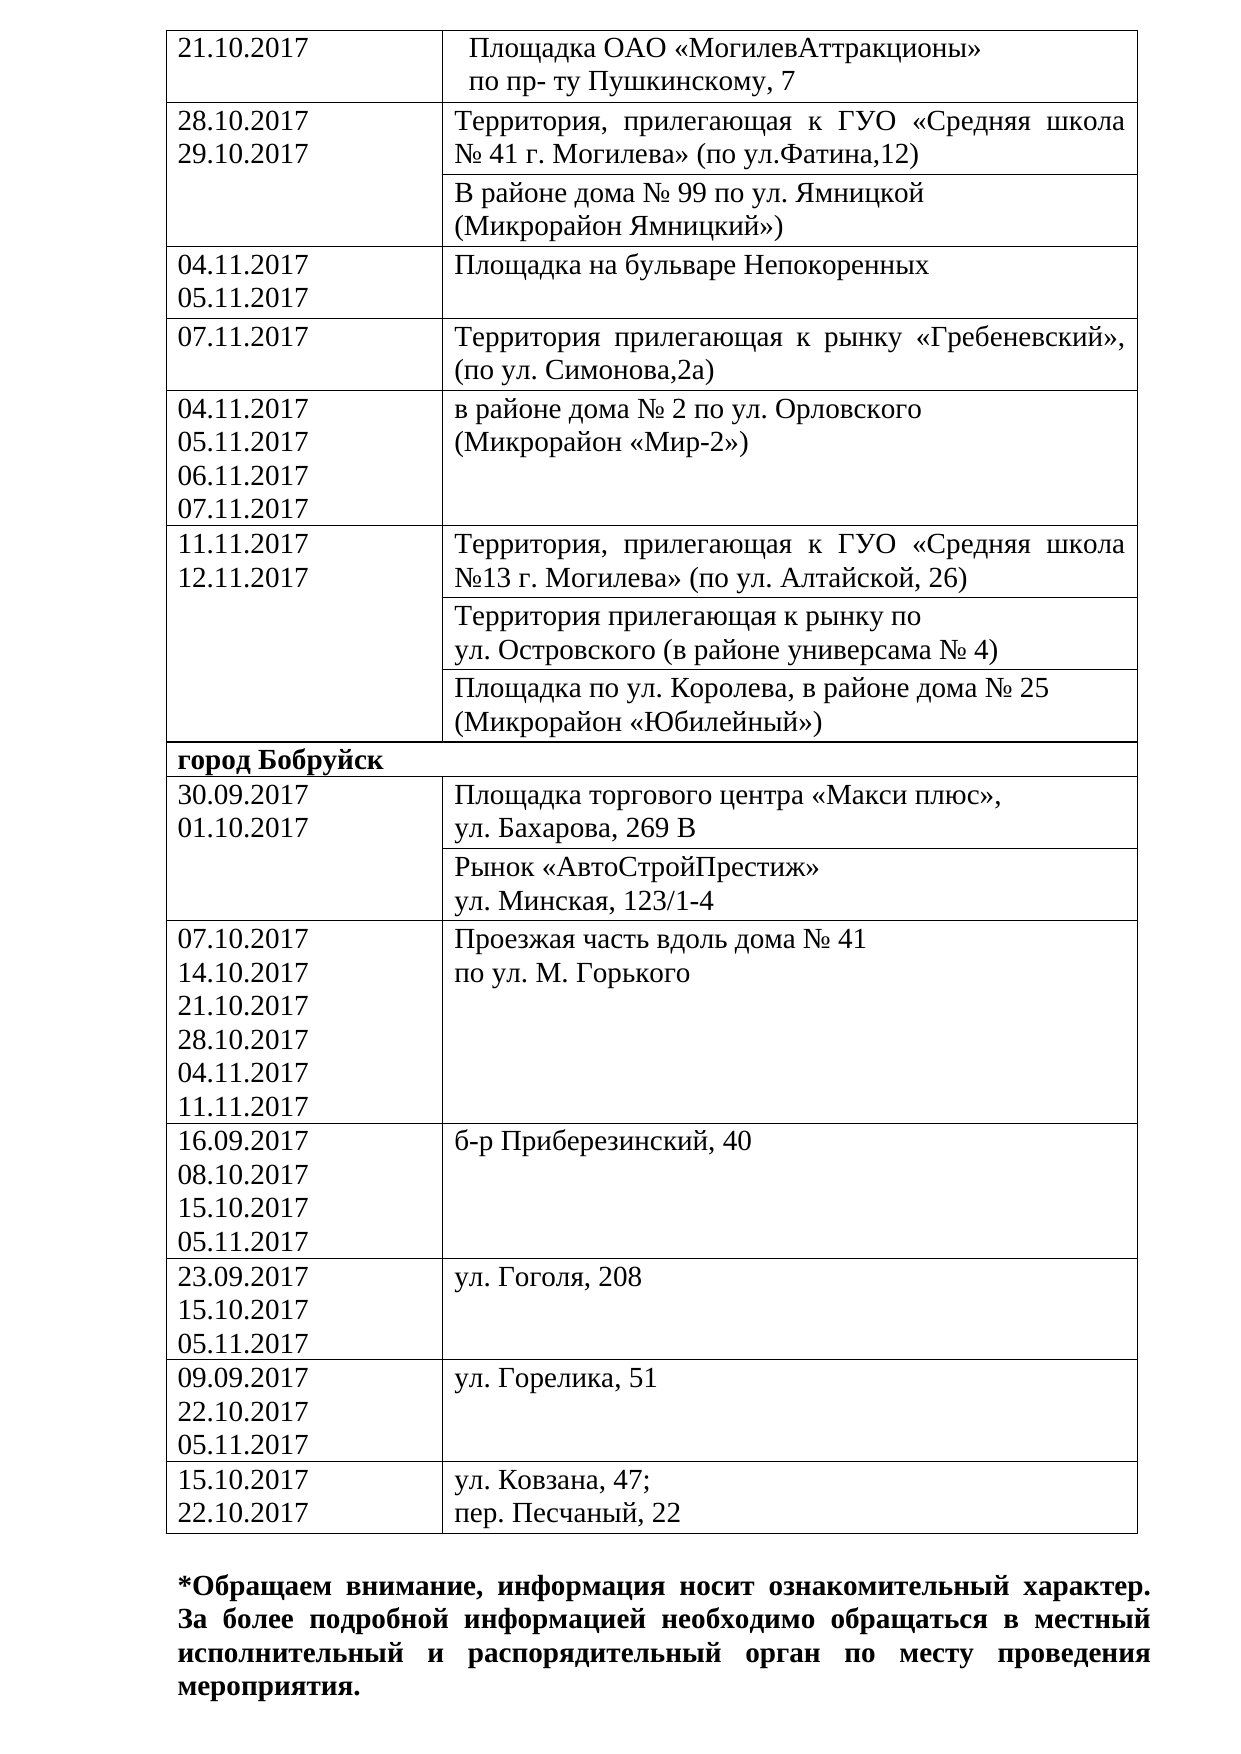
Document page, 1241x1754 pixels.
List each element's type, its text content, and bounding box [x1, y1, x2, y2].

table_cell Территория, прилегающая к ГУО «Средняя школа № 41 г. Могилева» (по ул.Фатина,12) [443, 103, 1137, 174]
table_cell 07.10.2017 14.10.2017 21.10.2017 28.10.2017 04.11.2017 11.11.2017 [167, 921, 442, 1122]
table_cell В районе дома № 99 по ул. Ямницкой (Микрорайон Ямницкий») [443, 175, 1137, 246]
table_cell 04.11.2017 05.11.2017 [167, 247, 442, 318]
table_cell Территория прилегающая к рынку по ул. Островского (в районе универсама № 4) [443, 598, 1137, 669]
table_cell ул. Горелика, 51 [443, 1360, 1137, 1461]
table_cell 09.09.2017 22.10.2017 05.11.2017 [167, 1360, 442, 1461]
table_cell б-р Приберезинский, 40 [443, 1124, 1137, 1258]
table_cell Проезжая часть вдоль дома № 41 по ул. М. Горького [443, 921, 1137, 1122]
text *Обращаем внимание, информация носит ознакомительный характер. За более подробной информацией необходимо обращаться в местный исполнительный и распорядительный орган по месту проведения мероприятия. [177, 1568, 1152, 1702]
table_cell Территория, прилегающая к ГУО «Средняя школа №13 г. Могилева» (по ул. Алтайской, 26) [443, 526, 1137, 597]
table_cell Площадка торгового центра «Макси плюс», ул. Бахарова, 269 В [443, 777, 1137, 848]
table_cell город Бобруйск [167, 743, 1137, 776]
table_cell ул. Ковзана, 47; пер. Песчаный, 22 [443, 1462, 1137, 1533]
table_cell ул. Гоголя, 208 [443, 1259, 1137, 1359]
table_cell 07.11.2017 [167, 319, 442, 390]
table_cell 15.10.2017 22.10.2017 [167, 1462, 442, 1533]
table_cell Площадка ОАО «МогилевАттракционы» по пр- ту Пушкинскому, 7 [443, 31, 1137, 102]
table_cell Территория прилегающая к рынку «Гребеневский», (по ул. Симонова,2а) [443, 319, 1137, 390]
table_cell 23.09.2017 15.10.2017 05.11.2017 [167, 1259, 442, 1359]
table_cell Рынок «АвтоСтройПрестиж» ул. Минская, 123/1-4 [443, 849, 1137, 920]
table_cell Площадка на бульваре Непокоренных [443, 247, 1137, 318]
table_cell 04.11.2017 05.11.2017 06.11.2017 07.11.2017 [167, 391, 442, 525]
table_cell 11.11.2017 12.11.2017 [167, 526, 442, 741]
table_cell 30.09.2017 01.10.2017 [167, 777, 442, 920]
table_cell 28.10.2017 29.10.2017 [167, 103, 442, 246]
table_cell 16.09.2017 08.10.2017 15.10.2017 05.11.2017 [167, 1124, 442, 1258]
table_cell Площадка по ул. Королева, в районе дома № 25 (Микрорайон «Юбилейный») [443, 670, 1137, 741]
table_cell 21.10.2017 [167, 31, 442, 102]
table_cell в районе дома № 2 по ул. Орловского (Микрорайон «Мир-2») [443, 391, 1137, 525]
